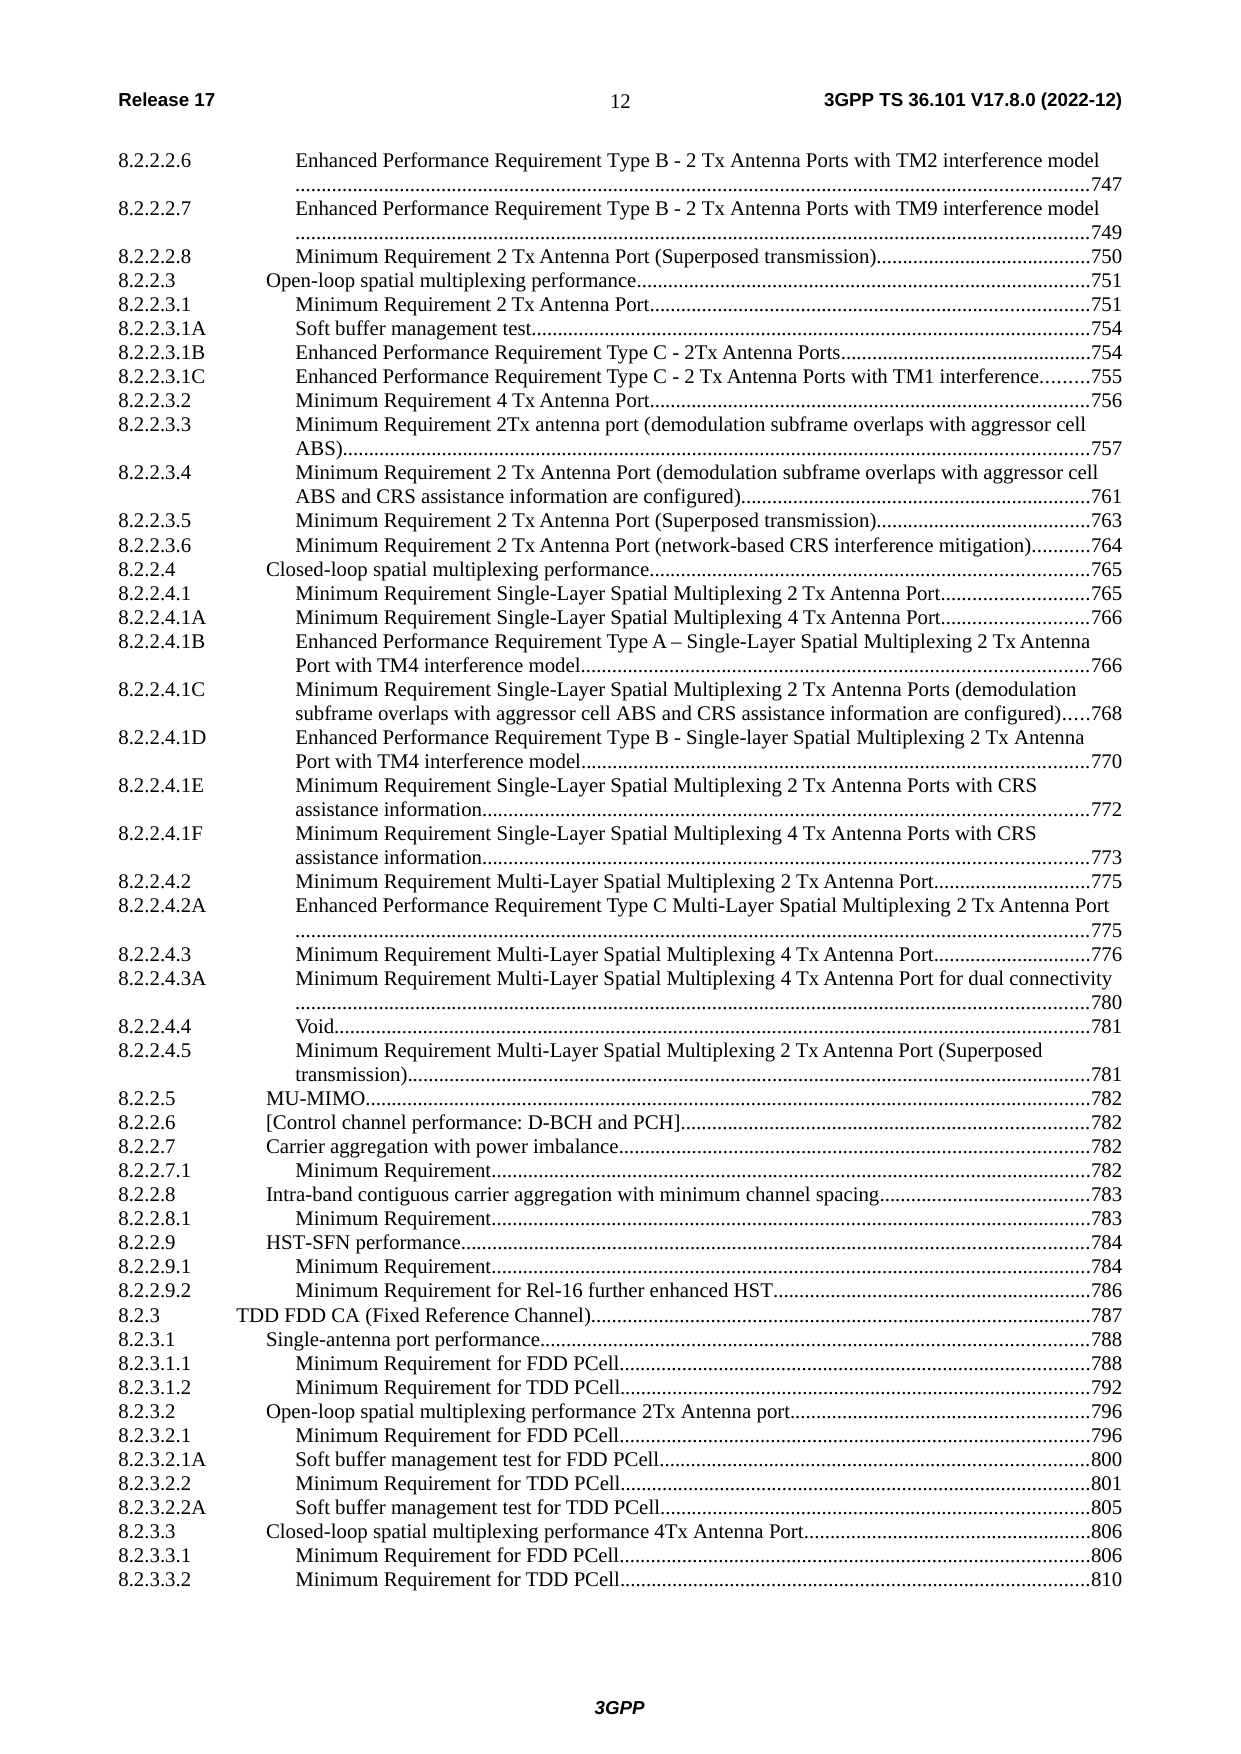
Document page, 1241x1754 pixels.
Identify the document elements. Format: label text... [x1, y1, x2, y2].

text 8.2.2.4.1E Minimum Requirement Single-Layer Spatial Multiplexing 2 Tx Antenna Ports with CRS assistance information 772 [118, 773, 1122, 821]
text 8.2.3.1.2 Minimum Requirement for TDD PCell 792 [118, 1375, 1122, 1399]
text 8.2.2.4.1F Minimum Requirement Single-Layer Spatial Multiplexing 4 Tx Antenna Ports with CRS assistance information 773 [118, 821, 1122, 869]
text 8.2.3.3.1 Minimum Requirement for FDD PCell 806 [118, 1543, 1122, 1567]
text 8.2.2.2.6 Enhanced Performance Requirement Type B - 2 Tx Antenna Ports with TM2 interference model 747 [118, 147, 1122, 196]
text 8.2.2.4.5 Minimum Requirement Multi-Layer Spatial Multiplexing 2 Tx Antenna Port (Superposed transmission) 781 [118, 1038, 1122, 1086]
text 8.2.3.2.2A Soft buffer management test for TDD PCell 805 [118, 1495, 1122, 1519]
text 8.2.3.3 Closed-loop spatial multiplexing performance 4Tx Antenna Port 806 [118, 1519, 1122, 1543]
text 8.2.2.9.1 Minimum Requirement 784 [118, 1254, 1122, 1278]
text 8.2.2.9 HST-SFN performance 784 [118, 1230, 1122, 1254]
text 8.2.2.4.3 Minimum Requirement Multi-Layer Spatial Multiplexing 4 Tx Antenna Port 776 [118, 942, 1122, 966]
text 8.2.2.3.5 Minimum Requirement 2 Tx Antenna Port (Superposed transmission) 763 [118, 508, 1122, 532]
text 8.2.2.4.1D Enhanced Performance Requirement Type B - Single-layer Spatial Multiplexing 2 Tx Antenna Port with TM4 interference model 770 [118, 725, 1122, 773]
text 8.2.2.3.1C Enhanced Performance Requirement Type C - 2 Tx Antenna Ports with TM1 interference 755 [118, 364, 1122, 388]
text 8.2.2.7 Carrier aggregation with power imbalance 782 [118, 1134, 1122, 1158]
text 8.2.2.8.1 Minimum Requirement 783 [118, 1206, 1122, 1230]
text 8.2.2.2.8 Minimum Requirement 2 Tx Antenna Port (Superposed transmission) 750 [118, 244, 1122, 268]
text 8.2.2.3.6 Minimum Requirement 2 Tx Antenna Port (network-based CRS interference mitigation) 764 [118, 532, 1122, 557]
text 8.2.3.2.1 Minimum Requirement for FDD PCell 796 [118, 1423, 1122, 1447]
text 8.2.3.2.1A Soft buffer management test for FDD PCell 800 [118, 1447, 1122, 1471]
text 8.2.2.3.1B Enhanced Performance Requirement Type C - 2Tx Antenna Ports 754 [118, 340, 1122, 364]
text 8.2.2.4.3A Minimum Requirement Multi-Layer Spatial Multiplexing 4 Tx Antenna Port for dual connectivity 780 [118, 966, 1122, 1014]
text 8.2.2.4.2A Enhanced Performance Requirement Type C Multi-Layer Spatial Multiplexing 2 Tx Antenna Port 775 [118, 893, 1122, 942]
text 8.2.3.2 Open-loop spatial multiplexing performance 2Tx Antenna port 796 [118, 1399, 1122, 1423]
text 8.2.2.2.7 Enhanced Performance Requirement Type B - 2 Tx Antenna Ports with TM9 interference model 749 [118, 196, 1122, 244]
text 8.2.2.4.2 Minimum Requirement Multi-Layer Spatial Multiplexing 2 Tx Antenna Port 775 [118, 869, 1122, 893]
text 8.2.3 TDD FDD CA (Fixed Reference Channel) 787 [118, 1302, 1122, 1327]
text 8.2.2.3 Open-loop spatial multiplexing performance 751 [118, 268, 1122, 292]
text 8.2.2.6 [Control channel performance: D-BCH and PCH] 782 [118, 1110, 1122, 1134]
text 8.2.2.4.1C Minimum Requirement Single-Layer Spatial Multiplexing 2 Tx Antenna Ports (demodulation subframe overlaps with aggressor cell ABS and CRS assistance information are configured) 768 [118, 677, 1122, 725]
text 8.2.2.7.1 Minimum Requirement 782 [118, 1158, 1122, 1182]
text 8.2.2.4.4 Void 781 [118, 1014, 1122, 1038]
text 8.2.2.8 Intra-band contiguous carrier aggregation with minimum channel spacing 783 [118, 1182, 1122, 1206]
text 8.2.3.1.1 Minimum Requirement for FDD PCell 788 [118, 1351, 1122, 1375]
text 8.2.2.3.4 Minimum Requirement 2 Tx Antenna Port (demodulation subframe overlaps with aggressor cell ABS and CRS assistance information are configured) 761 [118, 460, 1122, 508]
text 8.2.2.3.3 Minimum Requirement 2Tx antenna port (demodulation subframe overlaps with aggressor cell ABS) 757 [118, 412, 1122, 460]
text 8.2.2.4.1B Enhanced Performance Requirement Type A – Single-Layer Spatial Multiplexing 2 Tx Antenna Port with TM4 interference model 766 [118, 629, 1122, 677]
text 8.2.3.1 Single-antenna port performance 788 [118, 1327, 1122, 1351]
text 8.2.3.3.2 Minimum Requirement for TDD PCell 810 [118, 1567, 1122, 1591]
text 8.2.2.3.2 Minimum Requirement 4 Tx Antenna Port 756 [118, 388, 1122, 412]
text 8.2.2.5 MU-MIMO 782 [118, 1086, 1122, 1110]
text 8.2.2.9.2 Minimum Requirement for Rel-16 further enhanced HST 786 [118, 1278, 1122, 1302]
text 8.2.2.3.1 Minimum Requirement 2 Tx Antenna Port 751 [118, 292, 1122, 316]
text 8.2.2.4.1A Minimum Requirement Single-Layer Spatial Multiplexing 4 Tx Antenna Port 766 [118, 605, 1122, 629]
text 8.2.3.2.2 Minimum Requirement for TDD PCell 801 [118, 1471, 1122, 1495]
text 8.2.2.3.1A Soft buffer management test 754 [118, 316, 1122, 340]
text 8.2.2.4 Closed-loop spatial multiplexing performance 765 [118, 557, 1122, 581]
text 8.2.2.4.1 Minimum Requirement Single-Layer Spatial Multiplexing 2 Tx Antenna Port 765 [118, 581, 1122, 605]
